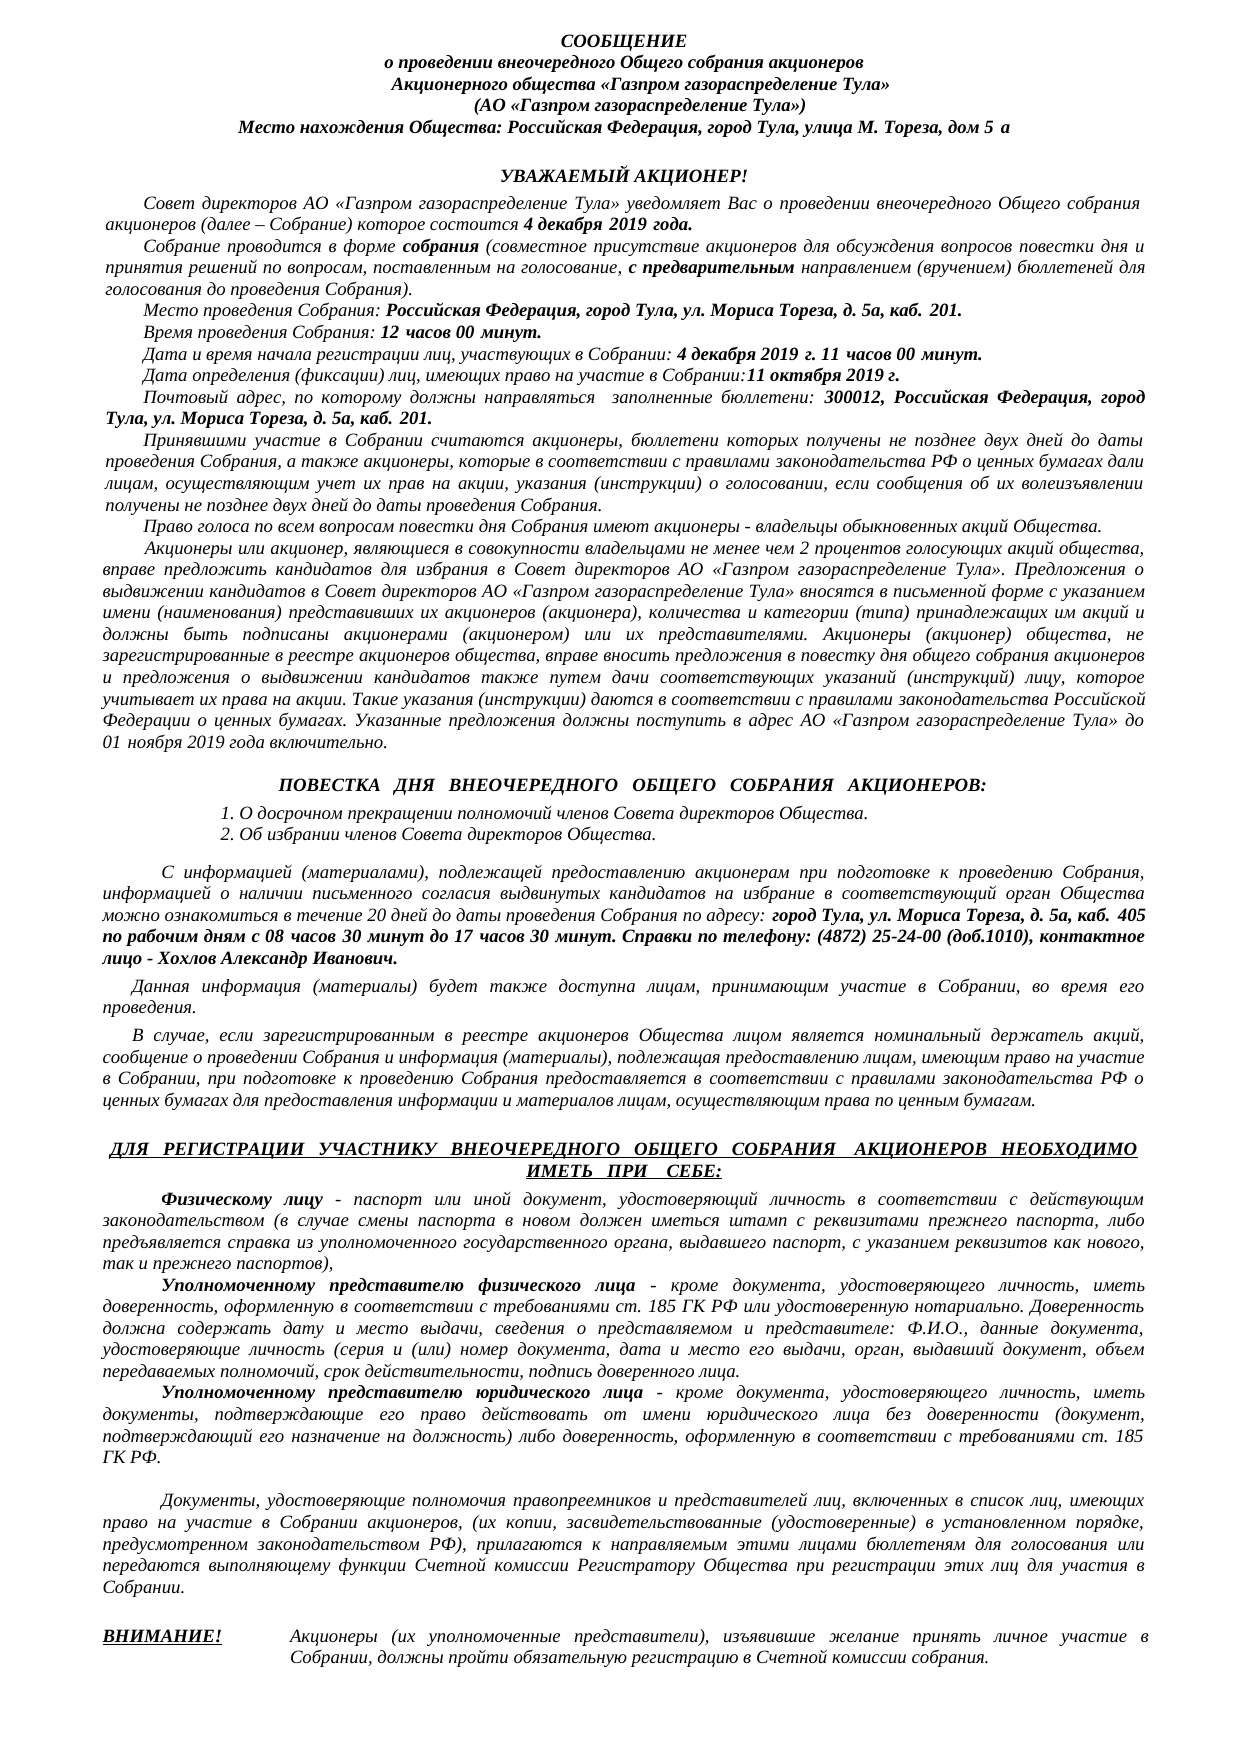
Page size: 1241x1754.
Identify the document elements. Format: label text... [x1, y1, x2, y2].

text о проведении внеочередного Общего собрания акционеров [102, 51, 1147, 73]
text Время проведения Собрания: 12 часов 00 минут. [105, 321, 1147, 342]
text Дата и время начала регистрации лиц, участвующих в Собрании: 4 декабря 2019 г. 11 часов 00 минут. [105, 342, 1147, 364]
text Почтовый адрес, по которому должны направляться заполненные бюллетени: 300012, Российская Федерация, город Тула, ул. Мориса Тореза, д. 5а, каб. 201. [105, 386, 1147, 429]
text Данная информация (материалы) будет также доступна лицам, принимающим участие в Собрании, во время его проведения. [102, 974, 1147, 1018]
text Уполномоченному представителю физического лица - кроме документа, удостоверяющего личность, иметь доверенность, оформленную в соответствии с требованиями ст. 185 ГК РФ или удостоверенную нотариально. Доверенность должна содержать дату и место выдачи, сведения о представляемом и представителе: Ф.И.О., данные документа, удостоверяющие личность (серия и (или) номер документа, дата и место его выдачи, орган, выдавший документ, объем передаваемых полномочий, срок действительности, подпись доверенного лица. [102, 1274, 1147, 1381]
text Акционерного общества «Газпром газораспределение Тула» [134, 73, 1147, 94]
text ПОВЕСТКА ДНЯ ВНЕОЧЕРЕДНОГО ОБЩЕГО СОБРАНИЯ АКЦИОНЕРОВ: [102, 774, 1147, 795]
text Собрание проводится в форме собрания (совместное присутствие акционеров для обсуждения вопросов повестки дня и принятия решений по вопросам, поставленным на голосование, с предварительным направлением (вручением) бюллетеней для голосования до проведения Собрания). [105, 235, 1147, 299]
text СООБЩЕНИЕ [102, 29, 1147, 51]
text УВАЖАЕМЫЙ АКЦИОНЕР! [102, 165, 1147, 187]
text Акционеры или акционер, являющиеся в совокупности владельцами не менее чем 2 процентов голосующих акций общества, вправе предложить кандидатов для избрания в Совет директоров АО «Газпром газораспределение Тула». Предложения о выдвижении кандидатов в Совет директоров АО «Газпром газораспределение Тула» вносятся в письменной форме с указанием имени (наименования) представивших их акционеров (акционера), количества и категории (типа) принадлежащих им акций и должны быть подписаны акционерами (акционером) или их представителями. Акционеры (акционер) общества, не зарегистрированные в реестре акционеров общества, вправе вносить предложения в повестку дня общего собрания акционеров и предложения о выдвижении кандидатов также путем дачи соответствующих указаний (инструкций) лицу, которое учитывает их права на акции. Такие указания (инструкции) даются в соответствии с правилами законодательства Российской Федерации о ценных бумагах. Указанные предложения должны поступить в адрес АО «Газпром газораспределение Тула» до 01 ноября 2019 года включительно. [102, 537, 1147, 752]
text Место проведения Собрания: Российская Федерация, город Тула, ул. Мориса Тореза, д. 5а, каб. 201. [105, 299, 1147, 321]
text Совет директоров АО «Газпром газораспределение Тула» уведомляет Вас о проведении внеочередного Общего собрания акционеров (далее – Собрание) которое состоится 4 декабря 2019 года. [105, 192, 1143, 235]
text ВНИМАНИЕ! Акционеры (их уполномоченные представители), изъявившие желание принять личное участие в Собрании, должны пройти обязательную регистрацию в Счетной комиссии собрания. [102, 1625, 1151, 1668]
text Право голоса по всем вопросам повестки дня Собрания имеют акционеры - владельцы обыкновенных акций Общества. [105, 515, 1113, 537]
text Место нахождения Общества: Российская Федерация, город Тула, улица М. Тореза, дом 5 а [102, 116, 1147, 137]
text С информацией (материалами), подлежащей предоставлению акционерам при подготовке к проведению Собрания, информацией о наличии письменного согласия выдвинутых кандидатов на избрание в соответствующий орган Общества можно ознакомиться в течение 20 дней до даты проведения Собрания по адресу: город Тула, ул. Мориса Тореза, д. 5а, каб. 405 по рабочим дням с 08 часов 30 минут до 17 часов 30 минут. Справки по телефону: (4872) 25-24-00 (доб.1010), контактное лицо - Хохлов Александр Иванович. [102, 861, 1147, 968]
text Дата определения (фиксации) лиц, имеющих право на участие в Собрании:11 октября 2019 г. [105, 364, 1147, 386]
text 2. Об избрании членов Совета директоров Общества. [102, 823, 1147, 845]
text Принявшими участие в Собрании считаются акционеры, бюллетени которых получены не позднее двух дней до даты проведения Собрания, а также акционеры, которые в соответствии с правилами законодательства РФ о ценных бумагах дали лицам, осуществляющим учет их прав на акции, указания (инструкции) о голосовании, если сообщения об их волеизъявлении получены не позднее двух дней до даты проведения Собрания. [105, 429, 1146, 515]
text В случае, если зарегистрированным в реестре акционеров Общества лицом является номинальный держатель акций, сообщение о проведении Собрания и информация (материалы), подлежащая предоставлению лицам, имеющим право на участие в Собрании, при подготовке к проведению Собрания предоставляется в соответствии с правилами законодательства РФ о ценных бумагах для предоставления информации и материалов лицам, осуществляющим права по ценным бумагам. [102, 1024, 1147, 1110]
text Уполномоченному представителю юридического лица - кроме документа, удостоверяющего личность, иметь документы, подтверждающие его право действовать от имени юридического лица без доверенности (документ, подтверждающий его назначение на должность) либо доверенность, оформленную в соответствии с требованиями ст. 185 ГК РФ. [102, 1381, 1147, 1468]
text (АО «Газпром газораспределение Тула») [134, 94, 1147, 116]
text Документы, удостоверяющие полномочия правопреемников и представителей лиц, включенных в список лиц, имеющих право на участие в Собрании акционеров, (их копии, засвидетельствованные (удостоверенные) в установленном порядке, предусмотренном законодательством РФ), прилагаются к направляемым этими лицами бюллетеням для голосования или передаются выполняющему функции Счетной комиссии Регистратору Общества при регистрации этих лиц для участия в Собрании. [102, 1489, 1147, 1597]
text Физическому лицу - паспорт или иной документ, удостоверяющий личность в соответствии с действующим законодательством (в случае смены паспорта в новом должен иметься штамп с реквизитами прежнего паспорта, либо предъявляется справка из уполномоченного государственного органа, выдавшего паспорт, с указанием реквизитов как нового, так и прежнего паспортов), [102, 1187, 1147, 1274]
text ДЛЯ РЕГИСТРАЦИИ УЧАСТНИКУ ВНЕОЧЕРЕДНОГО ОБЩЕГО СОБРАНИЯ АКЦИОНЕРОВ НЕОБХОДИМО ИМЕТЬ ПРИ СЕБЕ: [102, 1138, 1147, 1181]
text 1. О досрочном прекращении полномочий членов Совета директоров Общества. [102, 802, 1147, 823]
